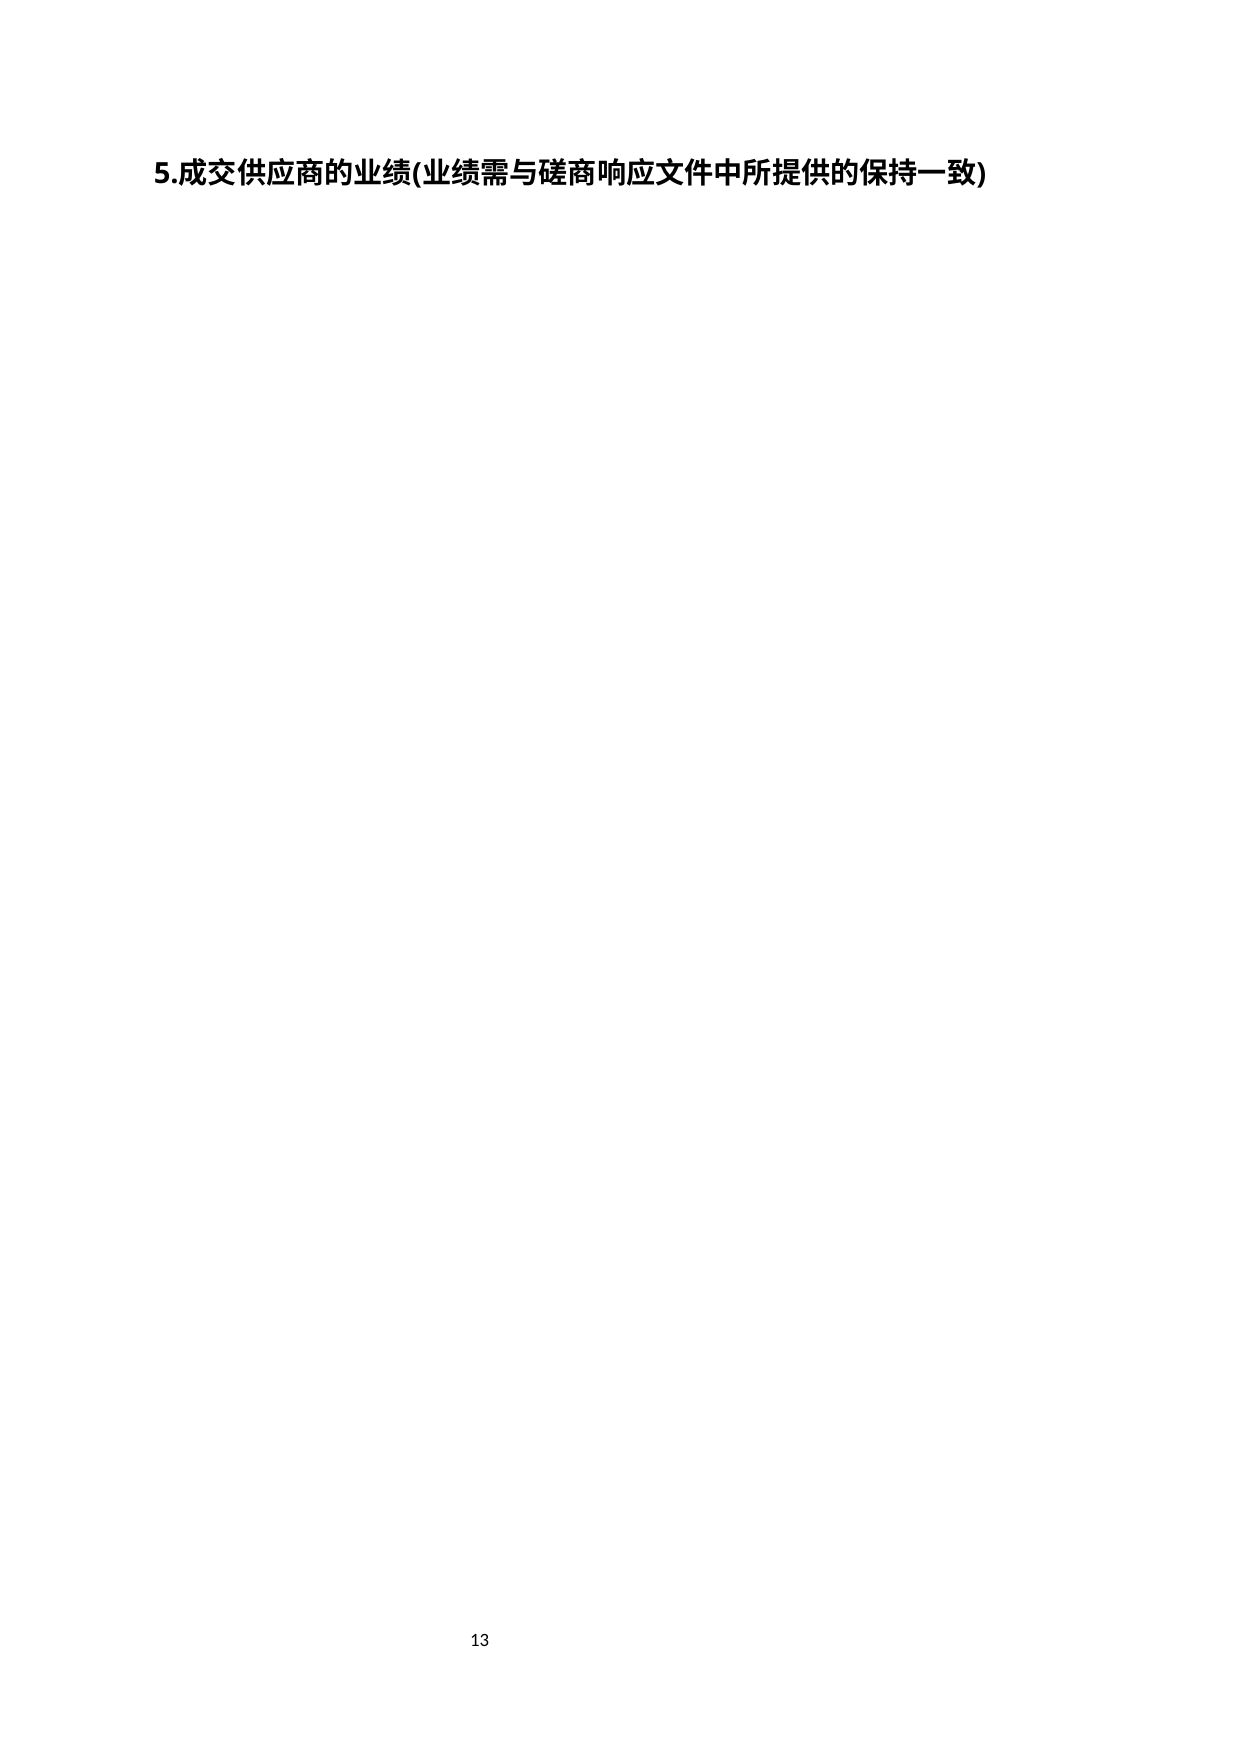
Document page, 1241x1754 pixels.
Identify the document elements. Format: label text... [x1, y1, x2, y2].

list 5.成交供应商的业绩(业绩需与磋商响应文件中所提供的保持一致) [153, 150, 1087, 192]
